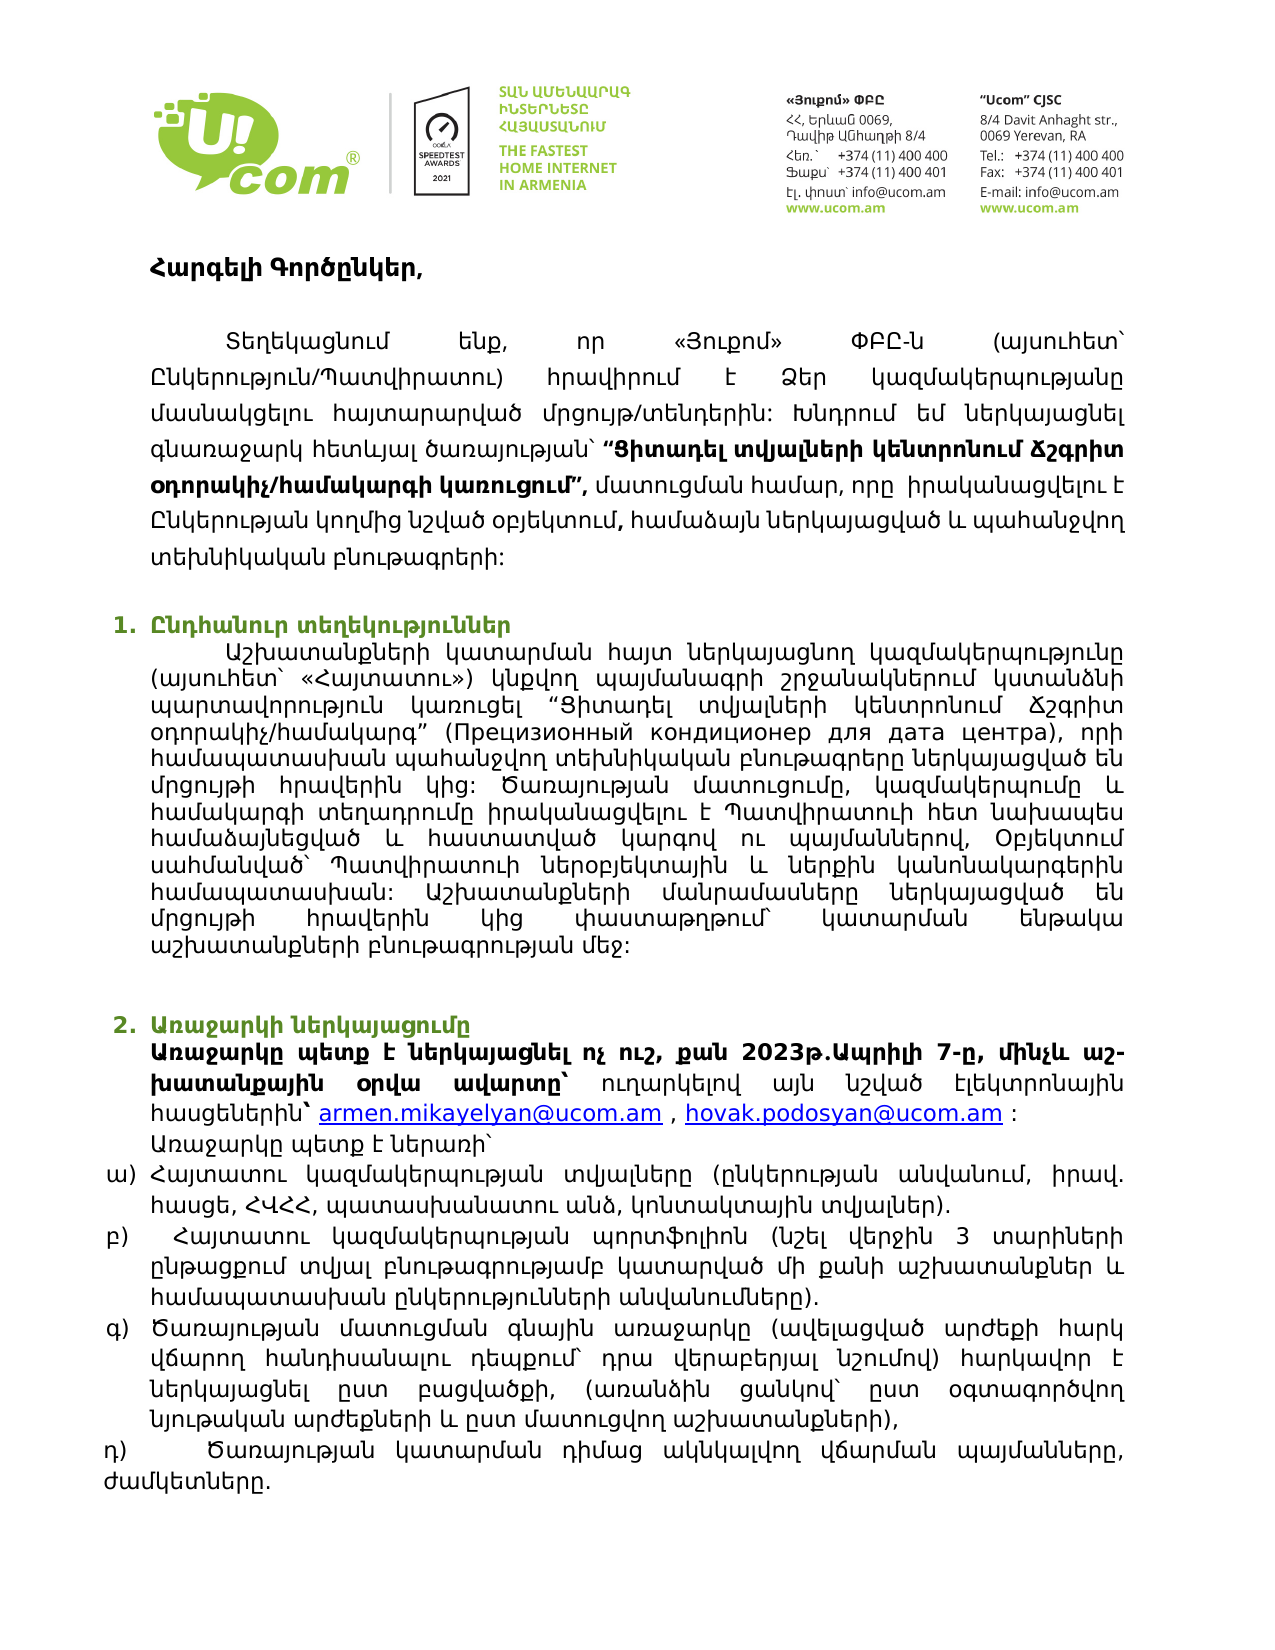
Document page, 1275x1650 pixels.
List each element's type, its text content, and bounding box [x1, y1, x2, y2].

text Հարգելի Գործընկեր, [150, 250, 1125, 284]
text բ) Հայտատու կազմակերպության պորտֆոլիոն (նշել վերջին 3 տարիների ընթացքում տվյալ բնութագրությամբ կատարված մի քանի աշխատանքներ և համապատասխան ընկերությունների անվանումները). [106, 1223, 1125, 1311]
text ա) Հայտատու կազմակերպության տվյալները (ընկերության անվանում, իրավ. հասցե, ՀՎՀՀ, պատասխանատու անձ, կոնտակտային տվյալներ). [106, 1162, 1125, 1219]
text Տեղեկացնում ենք, որ «Յուքոմ» ՓԲԸ-ն (այսուհետ՝ Ընկերություն/Պատվիրատու) հրավիրում է Ձեր կազմակերպությանը մասնակցելու հայտարարված մրցույթ/տենդերին: Խնդրում եմ ներկայացնել գնառաջարկ հետևյալ ծառայության՝ “Ցիտադել տվյալների կենտրոնում Ճշգրիտ օդորակիչ/համակարգի կառուցում”, մատուցման համար, որը իրականացվելու է Ընկերության կողմից նշված օբյեկտում, համաձայն ներկայացված և պահանջվող տեխնիկական բնութագրերի: [150, 325, 1125, 572]
text Առաջարկը պետք է ներկայացնել ոչ ուշ, քան 2023թ․Ապրիլի 7-ը, մինչև աշխատանքային օրվա ավարտը՝ ուղարկելով այն նշված էլեկտրոնային հասցեներին՝ armen.mikayelyan@ucom.am , hovak.podosyan@ucom.am : [150, 1039, 1125, 1127]
text գ) Ծառայության մատուցման գնային առաջարկը (ավելացված արժեքի հարկ վճարող հանդիսանալու դեպքում՝ դրա վերաբերյալ նշումով) հարկավոր է ներկայացնել ըստ բացվածքի, (առանձին ցանկով՝ ըստ օգտագործվող նյութական արժեքների և ըստ մատուցվող աշխատանքների), [106, 1315, 1125, 1433]
text Աշխատանքների կատարման հայտ ներկայացնող կազմակերպությունը (այսուհետ՝ «Հայտատու») կնքվող պայմանագրի շրջանակներում կստանձնի պարտավորություն կառուցել “Ցիտադել տվյալների կենտրոնում Ճշգրիտ օդորակիչ/համակարգ” (Прецизионный кондиционер для дата центра), որի համապատասխան պահանջվող տեխնիկական բնութագրերը ներկայացված են մրցույթի հրավերին կից: Ծառայության մատուցումը, կազմակերպումը և համակարգի տեղադրումը իրականացվելու է Պատվիրատուի հետ նախապես համաձայնեցված և հաստատված կարգով ու պայմաններով, Օբյեկտում սահմանված՝ Պատվիրատուի ներօբյեկտային և ներքին կանոնակարգերին համապատասխան: Աշխատանքների մանրամասները ներկայացված են մրցույթի հրավերին կից փաստաթղթում՝ կատարման ենթակա աշխատանքների բնութագրության մեջ: [150, 639, 1125, 959]
text դ) Ծառայության կատարման դիմաց ակնկալվող վճարման պայմանները, ժամկետները. [103, 1437, 1125, 1494]
subtitle Առաջարկի ներկայացումը [112, 1012, 1125, 1039]
picture [150, 75, 1125, 216]
text Առաջարկը պետք է ներառի՝ [150, 1131, 1125, 1158]
subtitle Ընդհանուր տեղեկություններ [112, 612, 1125, 639]
